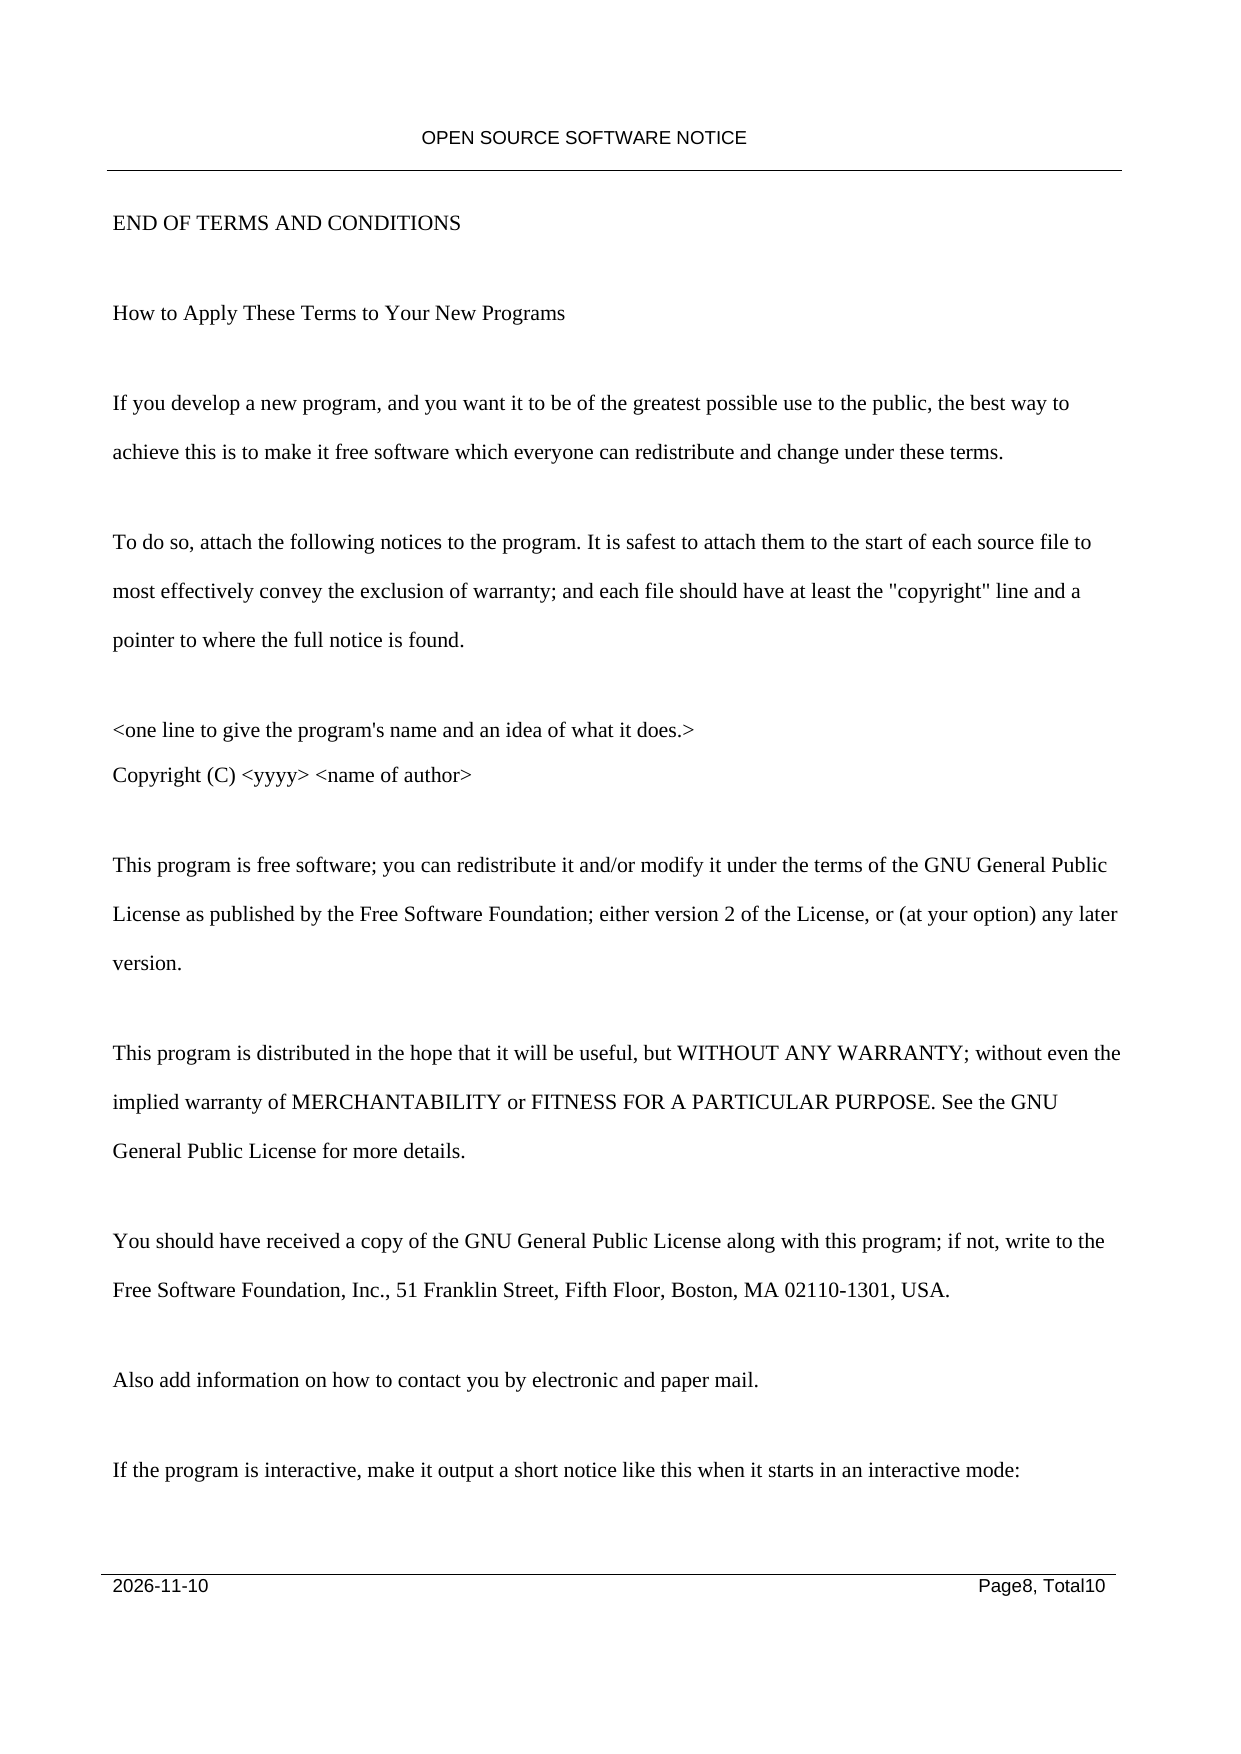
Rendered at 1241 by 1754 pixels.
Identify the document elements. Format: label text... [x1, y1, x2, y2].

text This program is distributed in the hope that it will be useful, but WITHOUT ANY WARRANTY; without even the implied warranty of MERCHANTABILITY or FITNESS FOR A PARTICULAR PURPOSE. See the GNU General Public License for more details. [112, 1036, 1128, 1166]
text To do so, attach the following notices to the program. It is safest to attach them to the start of each source file to most effectively convey the exclusion of warranty; and each file should have at least the "copyright" line and a pointer to where the full notice is found. [112, 526, 1128, 656]
text <one line to give the program's name and an idea of what it does.> [112, 713, 1128, 746]
text Also add information on how to contact you by electronic and paper mail. [112, 1363, 1128, 1396]
text This program is free software; you can redistribute it and/or modify it under the terms of the GNU General Public License as published by the Free Software Foundation; either version 2 of the License, or (at your option) any later version. [112, 849, 1128, 979]
text You should have received a copy of the GNU General Public License along with this program; if not, write to the Free Software Foundation, Inc., 51 Franklin Street, Fifth Floor, Boston, MA 02110-1301, USA. [112, 1224, 1128, 1305]
text How to Apply These Terms to Your New Programs [112, 297, 1128, 329]
text If the program is interactive, make it output a short notice like this when it starts in an interactive mode: [112, 1453, 1128, 1486]
text If you develop a new program, and you want it to be of the greatest possible use to the public, the best way to achieve this is to make it free software which everyone can redistribute and change under these terms. [112, 387, 1128, 468]
text Copyright (C) <yyyy> <name of author> [112, 758, 1128, 791]
text END OF TERMS AND CONDITIONS [112, 206, 1128, 239]
